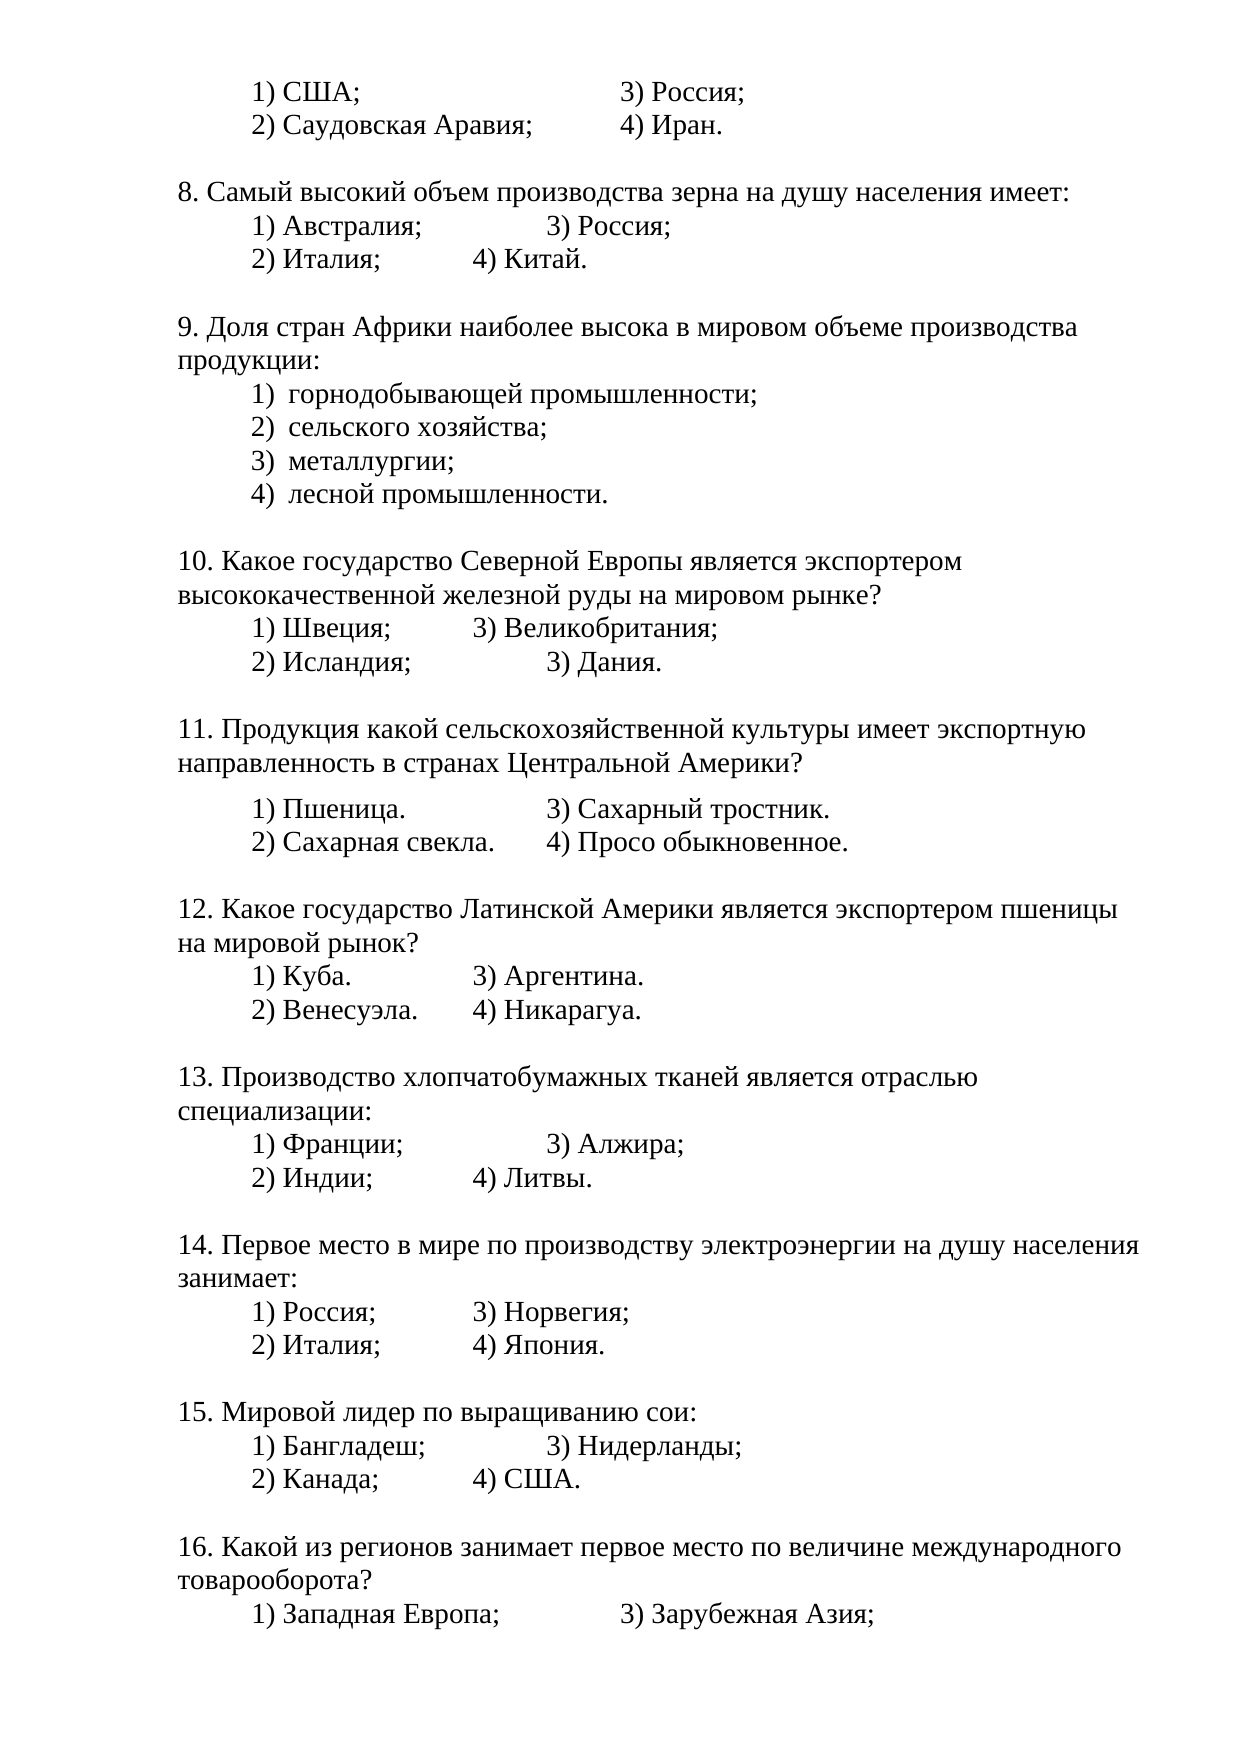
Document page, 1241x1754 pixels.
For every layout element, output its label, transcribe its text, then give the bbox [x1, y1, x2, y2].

list металлургии; [251, 443, 1152, 476]
list горнодобывающей промышленности; [251, 376, 1152, 409]
text 1) Франции; 3) Алжира; [177, 1126, 1152, 1160]
text 2) Канада; 4) США. [177, 1462, 1152, 1495]
text 14. Первое место в мире по производству электроэнергии на душу населения занимает: [177, 1227, 1152, 1294]
text 10. Какое государство Северной Европы является экспортером высококачественной железной руды на мировом рынке? [177, 543, 1152, 611]
text 1) Швеция; 3) Великобритания; [177, 611, 1152, 644]
text 2) Венесуэла. 4) Никарагуа. [177, 992, 1152, 1026]
text 2) Индии; 4) Литвы. [177, 1160, 1152, 1193]
text 2) Сахарная свекла. 4) Просо обыкновенное. [177, 824, 1152, 858]
text 1) Западная Европа; 3) Зарубежная Азия; [177, 1596, 1152, 1629]
text 13. Производство хлопчатобумажных тканей является отраслью специализации: [177, 1059, 1152, 1126]
text 1) Куба. 3) Аргентина. [177, 958, 1152, 992]
text 15. Мировой лидер по выращиванию сои: [177, 1394, 1152, 1428]
list лесной промышленности. [251, 476, 1152, 510]
text 2) Италия; 4) Япония. [177, 1327, 1152, 1361]
text 1) США; 3) Россия; [177, 74, 1152, 107]
text 2) Саудовская Аравия; 4) Иран. [177, 107, 1152, 141]
text 12. Какое государство Латинской Америки является экспортером пшеницы на мировой рынок? [177, 891, 1152, 958]
text 1) Бангладеш; 3) Нидерланды; [177, 1428, 1152, 1462]
text 2) Исландия; 3) Дания. [177, 644, 1152, 678]
list сельского хозяйства; [251, 409, 1152, 443]
text 2) Италия; 4) Китай. [177, 242, 1152, 275]
text 9. Доля стран Африки наиболее высока в мировом объеме производства продукции: [177, 309, 1152, 376]
text 16. Какой из регионов занимает первое место по величине международного товарооборота? [177, 1529, 1152, 1596]
text 8. Самый высокий объем производства зерна на душу населения имеет: [177, 174, 1152, 208]
text 1) Россия; 3) Норвегия; [177, 1294, 1152, 1327]
text 1) Австралия; 3) Россия; [177, 208, 1152, 242]
text 11. Продукция какой сельскохозяйственной культуры имеет экспортную направленность в странах Центральной Америки? [177, 711, 1152, 778]
text 1) Пшеница. 3) Сахарный тростник. [177, 791, 1152, 824]
